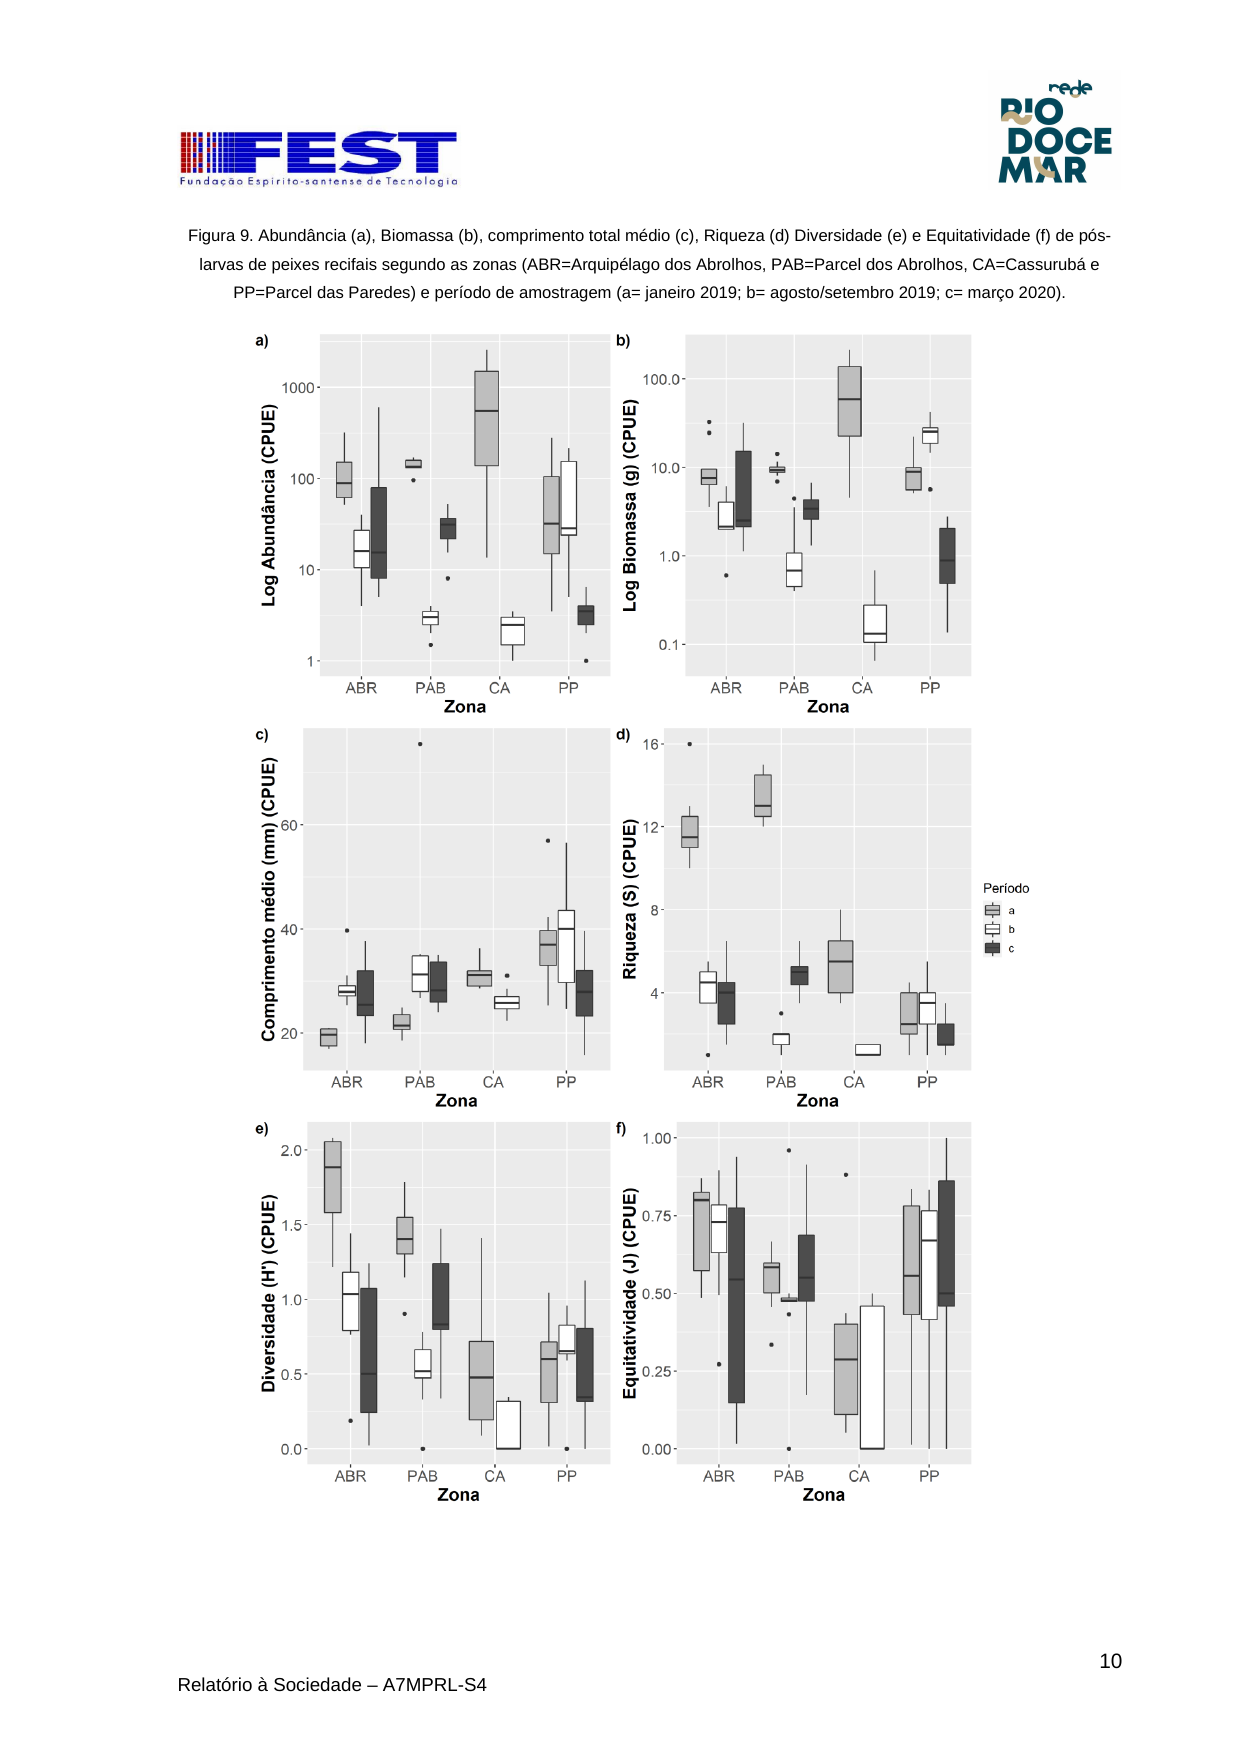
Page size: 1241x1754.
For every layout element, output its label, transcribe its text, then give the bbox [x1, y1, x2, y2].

text Figura 9. Abundância (a), Biomassa (b), comprimento total médio (c), Riqueza (d) Diversidade (e) e Equitatividade (f) de pós-larvas de peixes recifais segundo as zonas (ABR=Arquipélago dos Abrolhos, PAB=Parcel dos Abrolhos, CA=Cassurubá e PP=Parcel das Paredes) e período de amostragem (a= janeiro 2019; b= agosto/setembro 2019; c= março 2020). [177, 226, 1122, 302]
picture [255, 328, 1045, 1510]
picture [987, 70, 1122, 190]
picture [177, 125, 462, 190]
